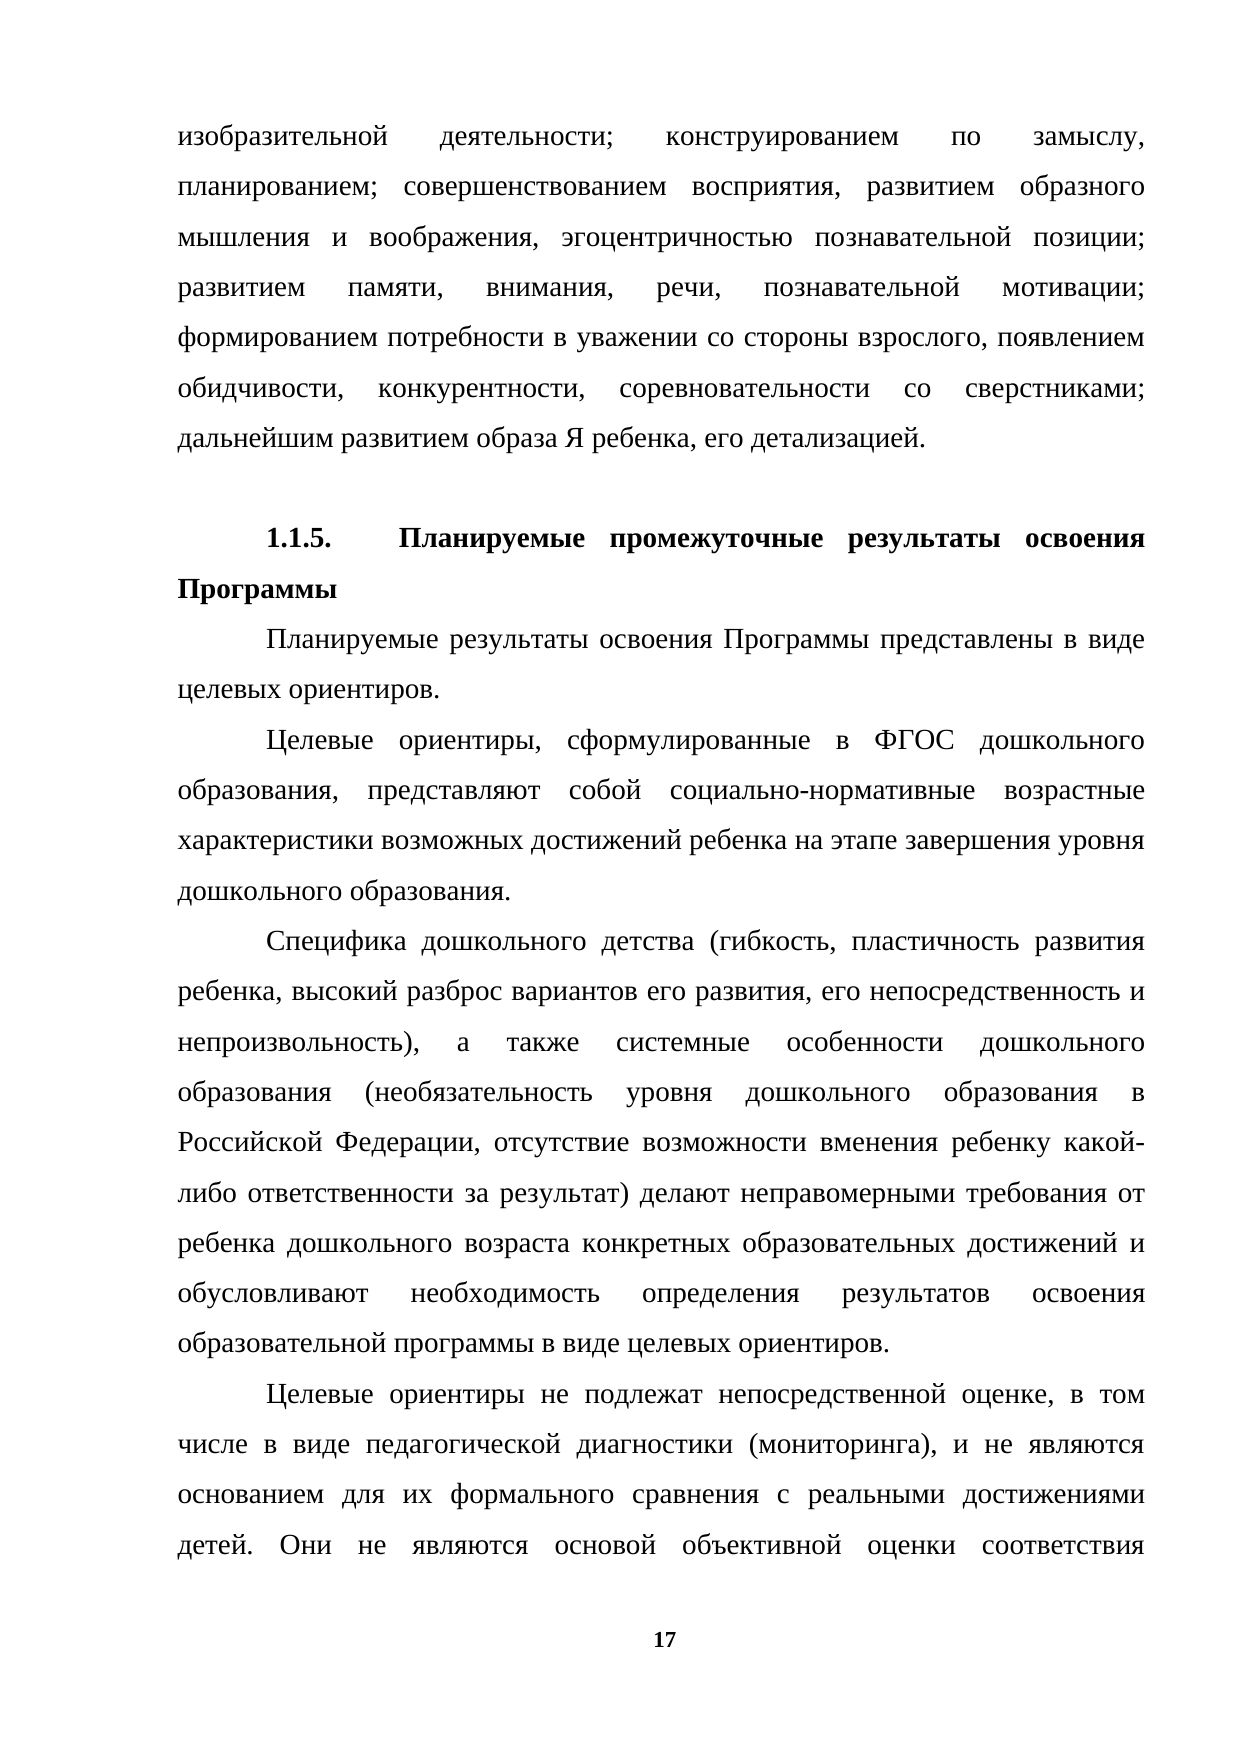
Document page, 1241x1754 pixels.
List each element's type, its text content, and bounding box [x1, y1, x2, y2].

text Целевые ориентиры, сформулированные в ФГОС дошкольного образования, представляют собой социально-нормативные возрастные характеристики возможных достижений ребенка на этапе завершения уровня дошкольного образования. [177, 722, 1146, 906]
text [177, 118, 1146, 453]
text Специфика дошкольного детства (гибкость, пластичность развития ребенка, высокий разброс вариантов его развития, его непосредственность и непроизвольность), а также системные особенности дошкольного образования (необязательность уровня дошкольного образования в Российской Федерации, отсутствие возможности вменения ребенку какой-либо ответственности за результат) делают неправомерными требования от ребенка дошкольного возраста конкретных образовательных достижений и обусловливают необходимость определения результатов освоения образовательной программы в виде целевых ориентиров. [177, 923, 1146, 1359]
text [177, 1376, 1146, 1560]
list Планируемые промежуточные результаты освоения Программы [177, 521, 1146, 604]
text Планируемые результаты освоения Программы представлены в виде целевых ориентиров. [177, 621, 1146, 705]
